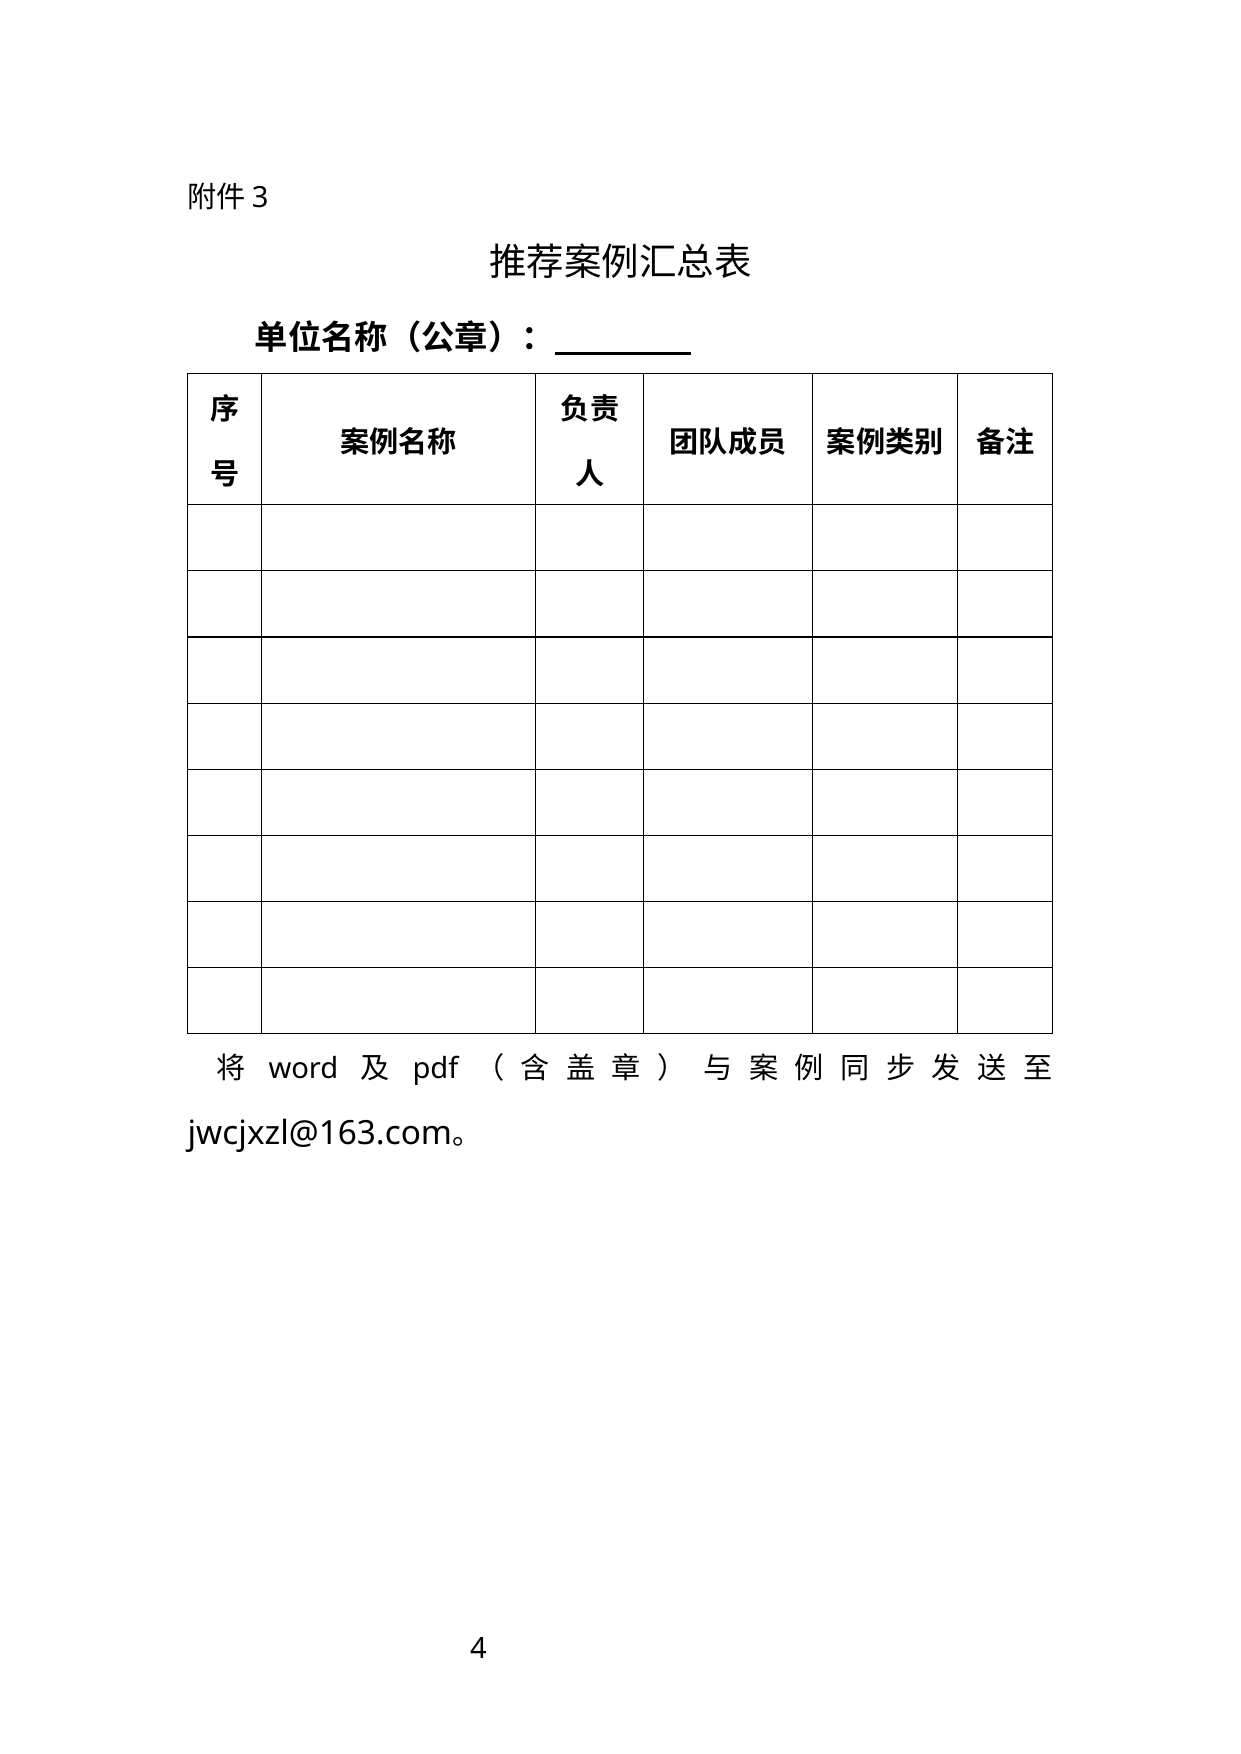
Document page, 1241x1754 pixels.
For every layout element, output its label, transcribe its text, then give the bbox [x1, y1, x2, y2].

table_cell [188, 770, 261, 834]
table_cell [813, 704, 957, 768]
table_cell [958, 770, 1052, 834]
table_cell [262, 638, 535, 702]
table_cell [644, 770, 812, 834]
text 单位名称（公章）： [187, 304, 1053, 361]
table_cell [644, 704, 812, 768]
table_cell [813, 902, 957, 967]
table_cell [262, 505, 535, 570]
table_cell [188, 704, 261, 768]
table_cell [644, 968, 812, 1033]
table_cell [958, 505, 1052, 570]
table_cell [262, 704, 535, 768]
table_cell [644, 836, 812, 901]
table_cell [262, 770, 535, 834]
table_cell [262, 836, 535, 901]
text 将word及pdf（含盖章）与案例同步发送至jwcjxzl@163.com。 [187, 1034, 1053, 1164]
table_header 案例名称 [262, 374, 535, 504]
table_header 负责人 [536, 374, 643, 504]
table_cell [958, 571, 1052, 636]
table_cell [262, 571, 535, 636]
table_cell [536, 704, 643, 768]
table_header 备注 [958, 374, 1052, 504]
table_cell [188, 638, 261, 702]
table_cell [536, 902, 643, 967]
table_cell [644, 505, 812, 570]
table_cell [536, 505, 643, 570]
table_cell [813, 505, 957, 570]
table_cell [188, 836, 261, 901]
table_cell [188, 505, 261, 570]
table_cell [958, 902, 1052, 967]
table_header 序号 [188, 374, 261, 504]
table_cell [958, 638, 1052, 702]
table_cell [644, 571, 812, 636]
table_cell [536, 968, 643, 1033]
table_cell [644, 902, 812, 967]
table_cell [262, 968, 535, 1033]
text 附件3 [187, 162, 1053, 227]
table_cell [813, 968, 957, 1033]
table_cell [536, 836, 643, 901]
table_cell [536, 770, 643, 834]
table_cell [813, 836, 957, 901]
table_cell [813, 638, 957, 702]
table_cell [958, 836, 1052, 901]
table_cell [188, 571, 261, 636]
table_cell [536, 638, 643, 702]
table_cell [813, 770, 957, 834]
table_cell [813, 571, 957, 636]
table_header 团队成员 [644, 374, 812, 504]
table_header 案例类别 [813, 374, 957, 504]
table_cell [644, 638, 812, 702]
table_cell [536, 571, 643, 636]
table_cell [958, 968, 1052, 1033]
table_cell [958, 704, 1052, 768]
text 推荐案例汇总表 [187, 227, 1053, 292]
table_cell [188, 902, 261, 967]
table_cell [262, 902, 535, 967]
table_cell [188, 968, 261, 1033]
